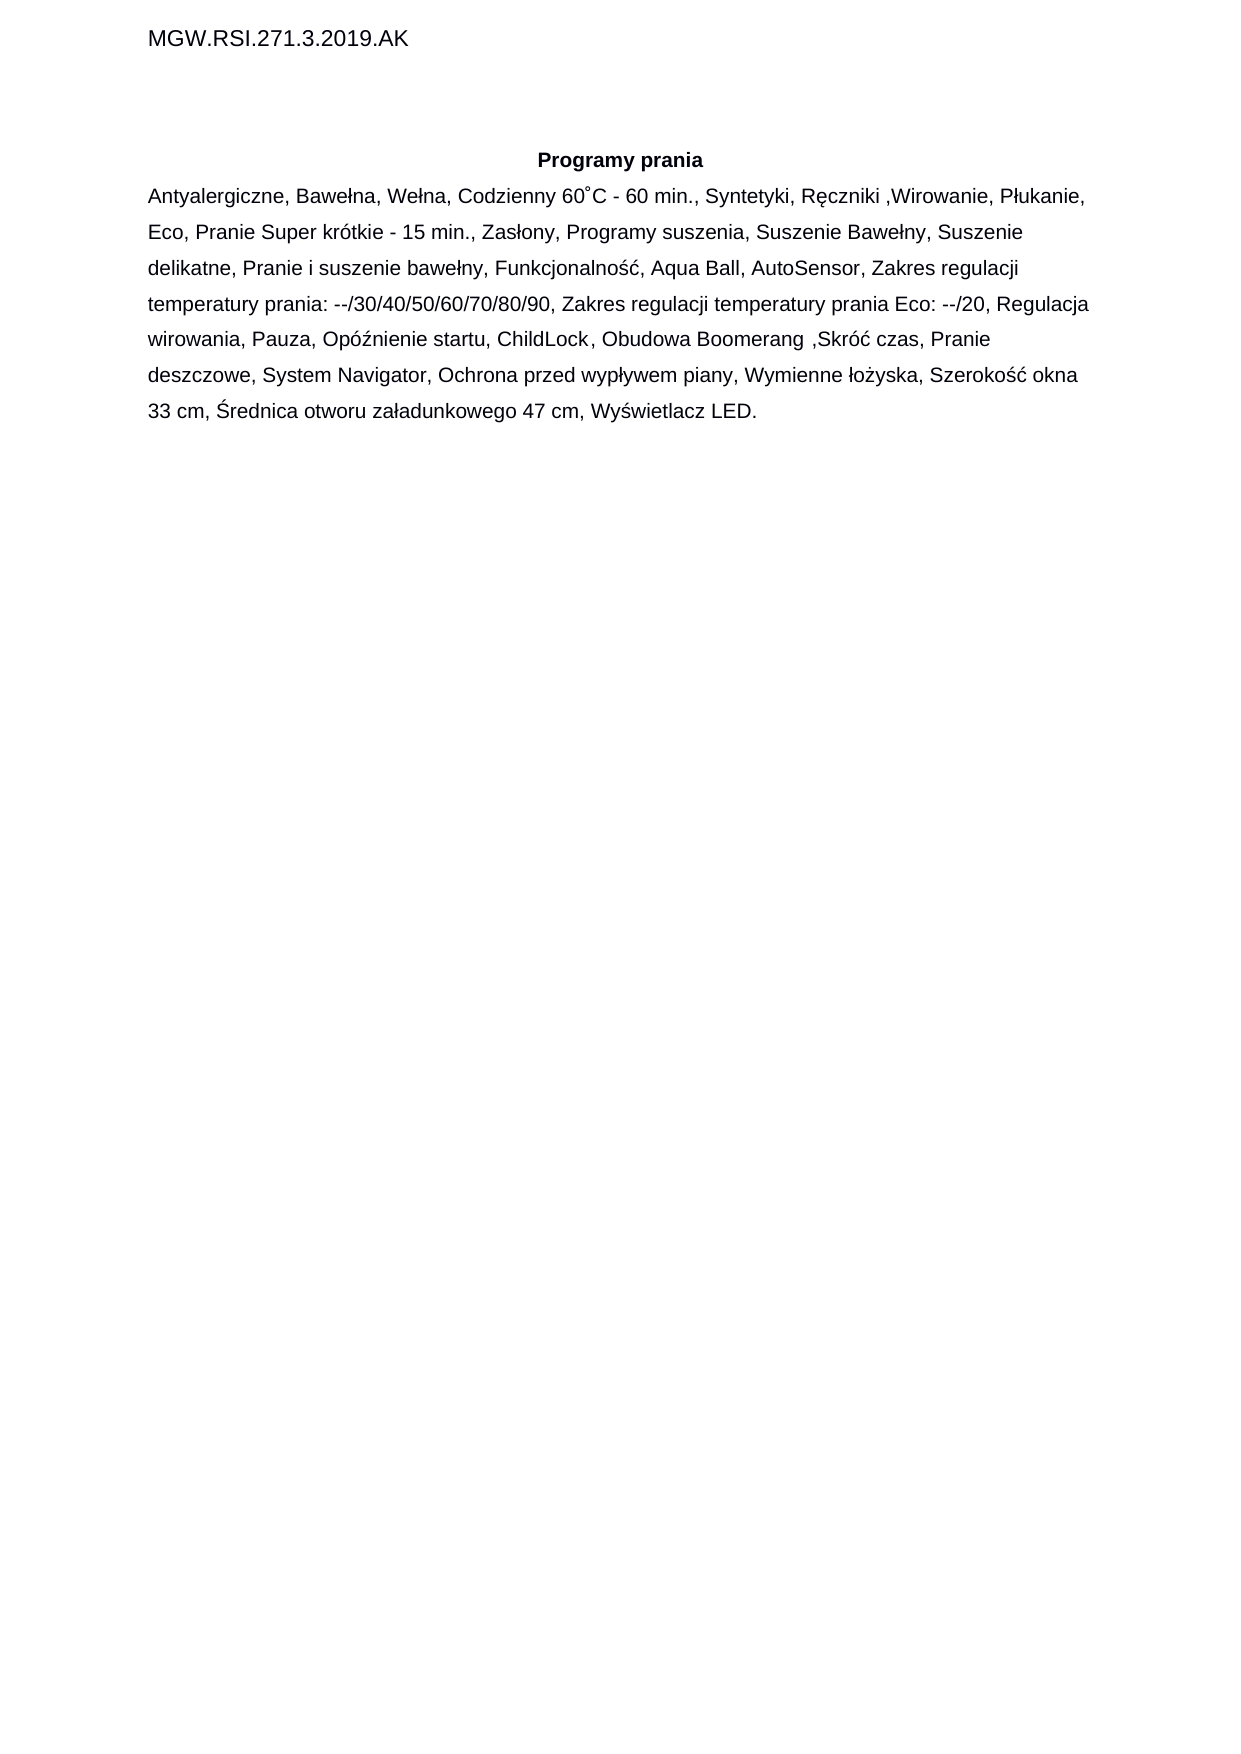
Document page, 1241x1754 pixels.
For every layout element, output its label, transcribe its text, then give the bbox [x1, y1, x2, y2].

text Antyalergiczne, Bawełna, Wełna, Codzienny 60˚C - 60 min., Syntetyki, Ręczniki ,Wirowanie, Płukanie, Eco, Pranie Super krótkie - 15 min., Zasłony, Programy suszenia, Suszenie Bawełny, Suszenie delikatne, Pranie i suszenie bawełny, Funkcjonalność, Aqua Ball, AutoSensor, Zakres regulacji temperatury prania: --/30/40/50/60/70/80/90, Zakres regulacji temperatury prania Eco: --/20, Regulacja wirowania, Pauza, Opóźnienie startu, ChildLock , Obudowa Boomerang ,Skróć czas, Pranie deszczowe, System Navigator, Ochrona przed wypływem piany, Wymienne łożyska, Szerokość okna 33 cm, Średnica otworu załadunkowego 47 cm, Wyświetlacz LED. [148, 183, 1093, 423]
text Programy prania [148, 148, 1093, 172]
